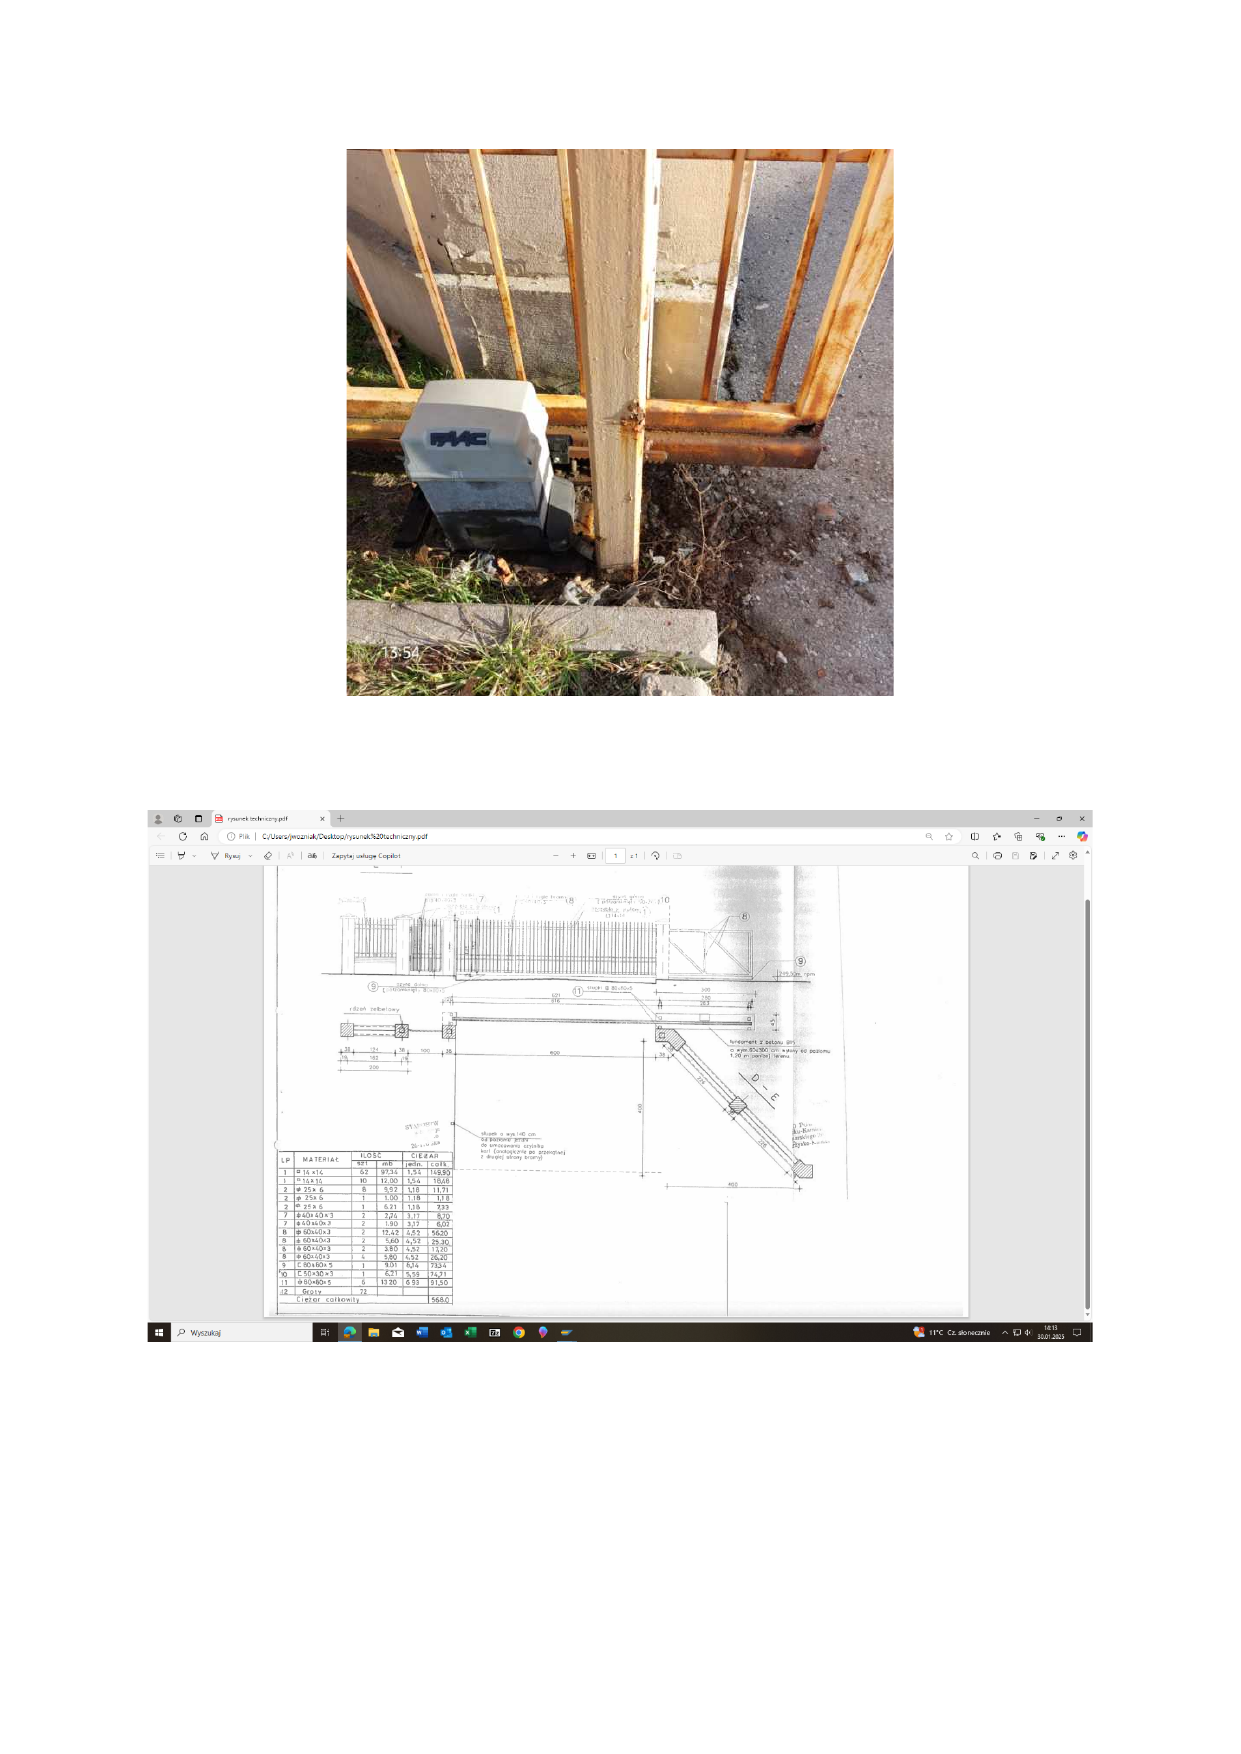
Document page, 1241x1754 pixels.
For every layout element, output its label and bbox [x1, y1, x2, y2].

picture [147, 810, 1093, 1342]
table_cell [255, 148, 985, 716]
picture [346, 149, 894, 696]
